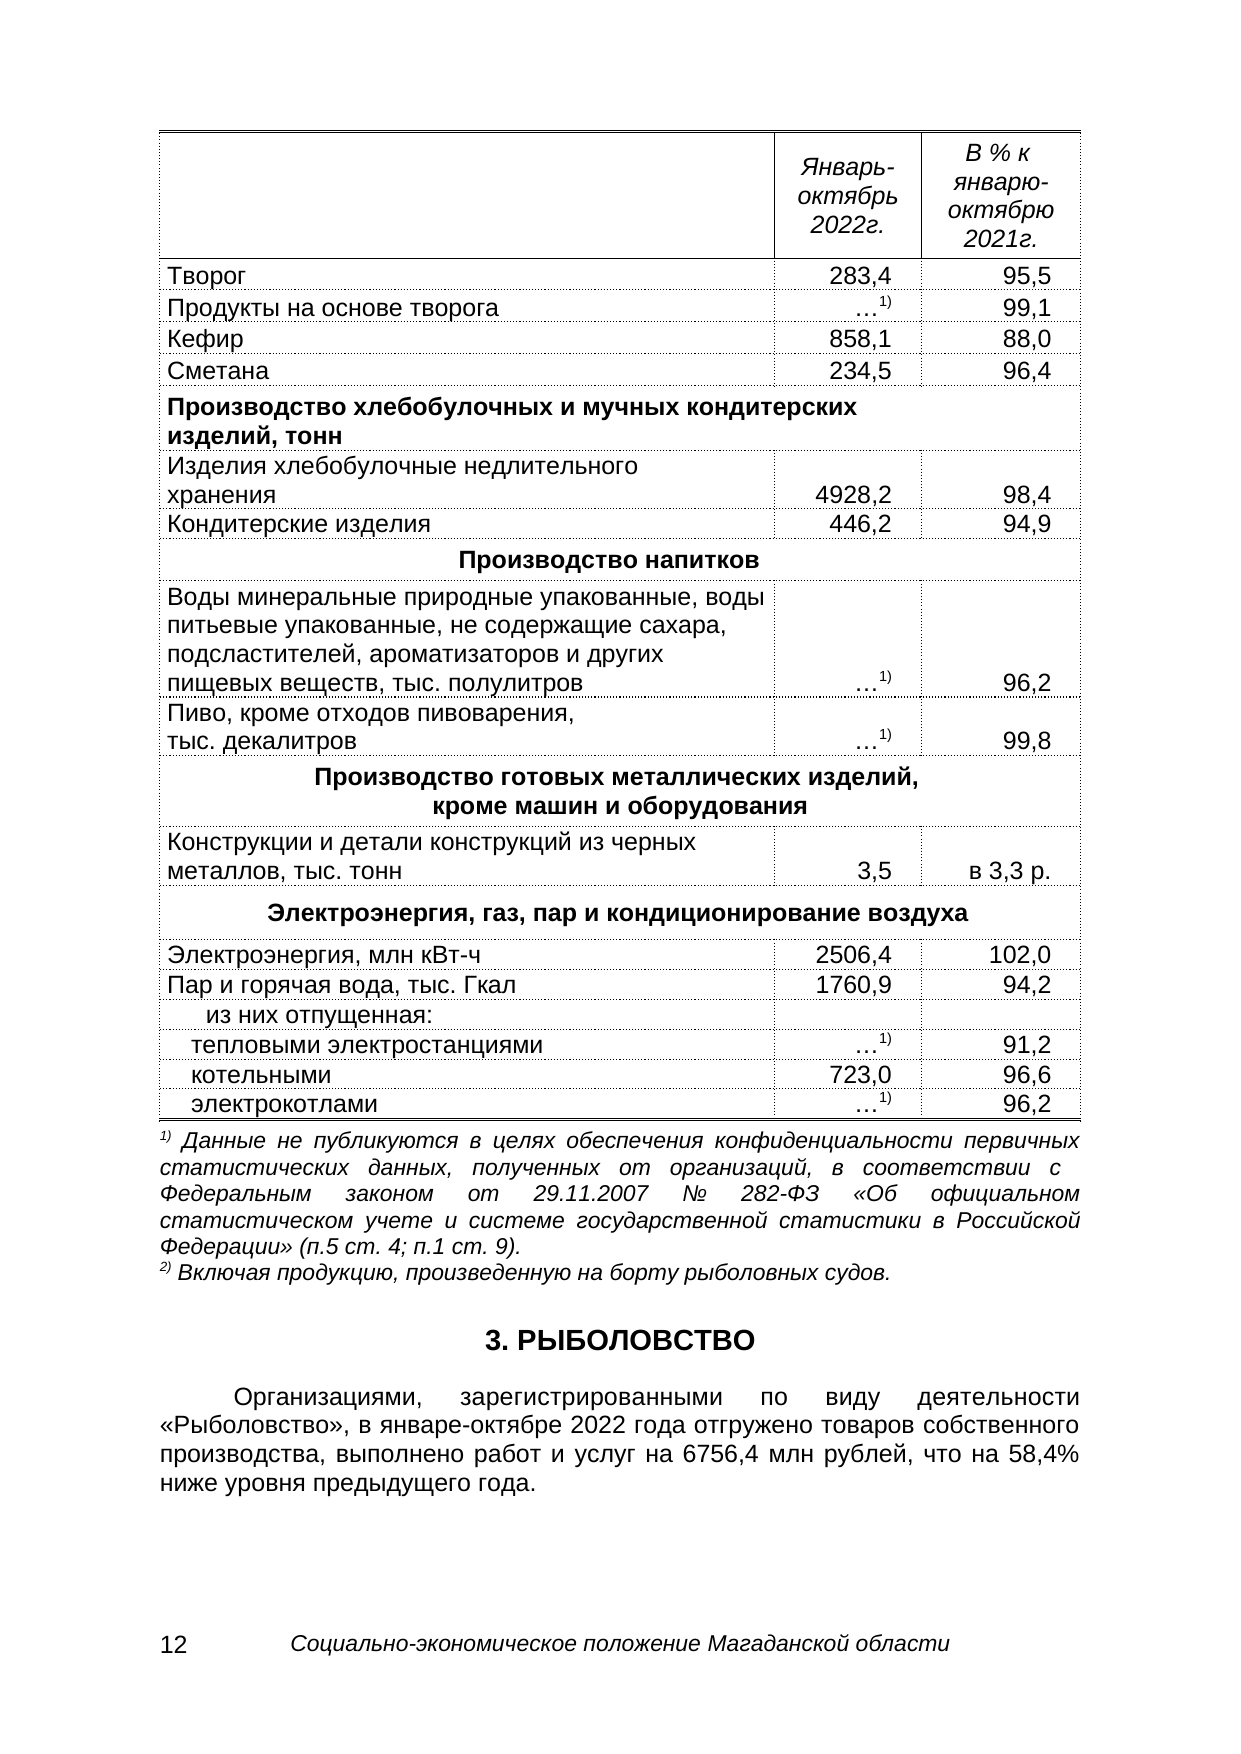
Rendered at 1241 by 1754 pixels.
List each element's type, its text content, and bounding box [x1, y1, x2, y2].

table_cell Конструкции и детали конструкций из черных металлов, тыс. тонн [160, 826, 774, 884]
text 1) Данные не публикуются в целях обеспечения конфиденциальности первичных статистических данных, полученных от организаций, в соответствии с Федеральным законом от 29.11.2007 № 282-ФЗ «Об официальном статистическом учете и системе государственной статистики в Российской Федерации» (п.5 ст. 4; п.1 ст. 9). [159, 1127, 1081, 1259]
table_cell Продукты на основе творога [160, 289, 774, 321]
table_cell Производство готовых металлических изделий, кроме машин и оборудования [160, 755, 1081, 826]
table_cell Кондитерские изделия [160, 508, 774, 538]
table_cell 723,0 [775, 1059, 921, 1088]
table_cell [921, 999, 1081, 1029]
table_cell котельными [160, 1059, 774, 1088]
table_cell тепловыми электростанциями [160, 1029, 774, 1058]
table_cell 96,2 [921, 1088, 1081, 1118]
table_cell Кефир [160, 321, 774, 353]
table_cell 96,4 [921, 353, 1081, 385]
table_cell 96,2 [921, 580, 1081, 696]
table_cell Производство напитков [160, 538, 1081, 580]
text Организациями, зарегистрированными по виду деятельности «Рыболовство», в январе-октябре 2022 года отгружено товаров собственного производства, выполнено работ и услуг на 6756,4 млн рублей, что на 58,4% ниже уровня предыдущего года. [159, 1382, 1081, 1497]
table_cell в 3,3 р. [921, 826, 1081, 884]
table_cell …1) [775, 696, 921, 755]
table_cell 234,5 [775, 353, 921, 385]
table_cell Электроэнергия, млн кВт-ч [160, 939, 774, 969]
table_cell 94,2 [921, 969, 1081, 999]
table_cell 98,4 [921, 450, 1081, 508]
table_cell из них отпущенная: [160, 999, 774, 1029]
table_cell Электроэнергия, газ, пар и кондиционирование воздуха [160, 885, 1081, 939]
table_cell [775, 999, 921, 1029]
table_cell Сметана [160, 353, 774, 385]
table_cell Изделия хлебобулочные недлительного хранения [160, 450, 774, 508]
table_cell 88,0 [921, 321, 1081, 353]
table_cell Производство хлебобулочных и мучных кондитерских изделий, тонн [160, 385, 1081, 450]
table_header Январь-октябрь 2022г. [775, 133, 921, 257]
subtitle 3. РЫБОЛОВСТВО [159, 1323, 1081, 1357]
table_cell …1) [775, 1088, 921, 1118]
table_cell …1) [775, 1029, 921, 1058]
table_cell 96,6 [921, 1059, 1081, 1088]
table_cell 4928,2 [775, 450, 921, 508]
table_cell 283,4 [775, 259, 921, 289]
table_cell Пар и горячая вода, тыс. Гкал [160, 969, 774, 999]
table_cell …1) [775, 289, 921, 321]
table_cell Пиво, кроме отходов пивоварения, тыс. декалитров [160, 696, 774, 755]
table_cell 94,9 [921, 508, 1081, 538]
table_header [160, 133, 774, 257]
table_cell электрокотлами [160, 1088, 774, 1118]
table_header В % к январю-октябрю 2021г. [922, 133, 1081, 257]
table_cell …1) [775, 580, 921, 696]
table_cell 1760,9 [775, 969, 921, 999]
table_cell 3,5 [775, 826, 921, 884]
table_cell 99,1 [921, 289, 1081, 321]
table_cell 2506,4 [775, 939, 921, 969]
text 2) Включая продукцию, произведенную на борту рыболовных судов. [159, 1259, 1081, 1286]
table_cell 91,2 [921, 1029, 1081, 1058]
table_cell 99,8 [921, 696, 1081, 755]
table_cell 858,1 [775, 321, 921, 353]
table_cell 446,2 [775, 508, 921, 538]
table_cell Творог [160, 259, 774, 289]
table_cell 95,5 [921, 259, 1081, 289]
table_cell 102,0 [921, 939, 1081, 969]
table_cell Воды минеральные природные упакованные, воды питьевые упакованные, не содержащие сахара, подсластителей, ароматизаторов и других пищевых веществ, тыс. полулитров [160, 580, 774, 696]
